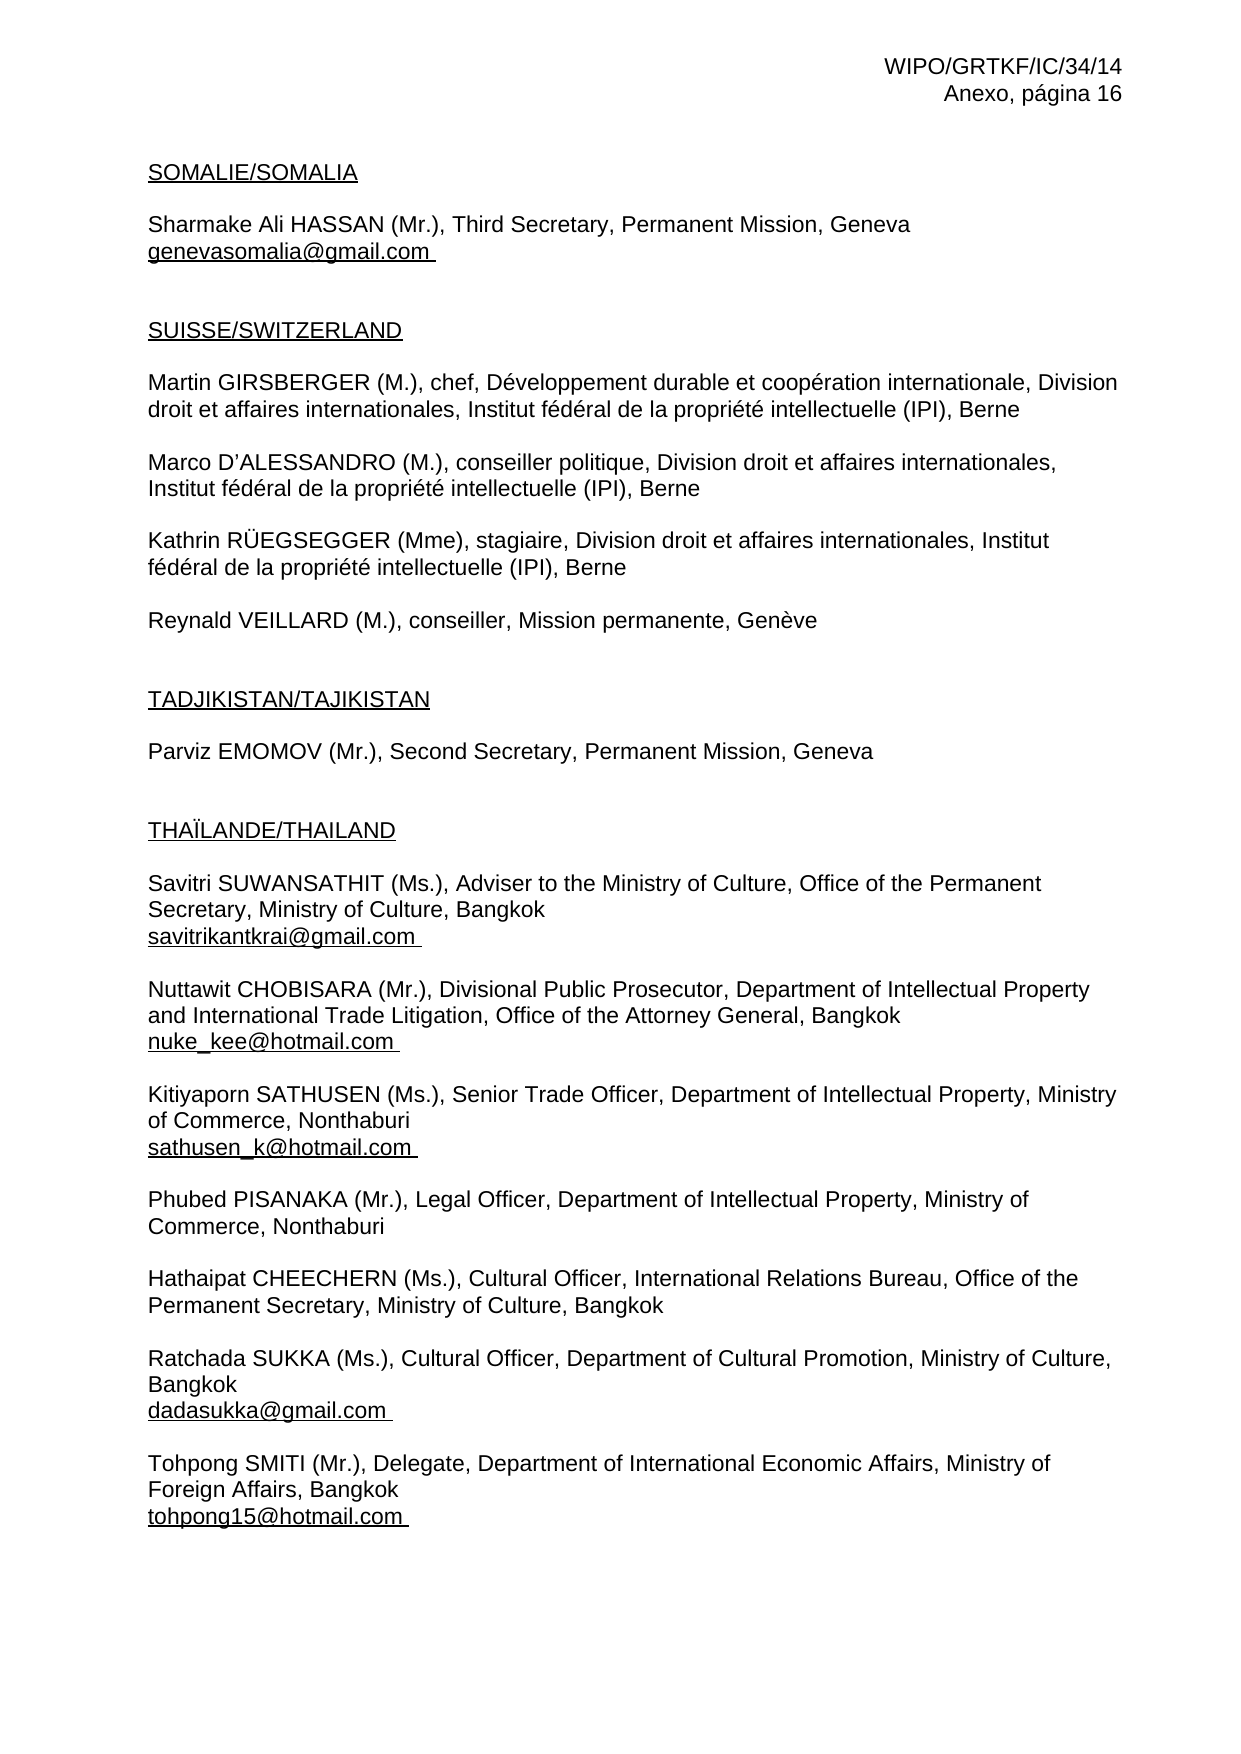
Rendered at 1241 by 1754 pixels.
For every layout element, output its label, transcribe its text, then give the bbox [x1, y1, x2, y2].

text Parviz EMOMOV (Mr.), Second Secretary, Permanent Mission, Geneva [148, 738, 1122, 765]
text tohpong15@hotmail.com [148, 1503, 1122, 1529]
text SOMALIE/SOMALIA [148, 158, 1122, 185]
text THAÏLANDE/THAILAND [148, 817, 1122, 844]
text dadasukka@gmail.com [148, 1397, 1122, 1423]
text Martin GIRSBERGER (M.), chef, Développement durable et coopération internationale, Division droit et affaires internationales, Institut fédéral de la propriété intellectuelle (IPI), Berne [148, 369, 1122, 422]
text Phubed PISANAKA (Mr.), Legal Officer, Department of Intellectual Property, Ministry of Commerce, Nonthaburi [148, 1186, 1122, 1239]
text Savitri SUWANSATHIT (Ms.), Adviser to the Ministry of Culture, Office of the Permanent Secretary, Ministry of Culture, Bangkok [148, 870, 1122, 923]
text TADJIKISTAN/TAJIKISTAN [148, 686, 1122, 712]
text Kathrin RÜEGSEGGER (Mme), stagiaire, Division droit et affaires internationales, Institut fédéral de la propriété intellectuelle (IPI), Berne [148, 527, 1122, 580]
text Hathaipat CHEECHERN (Ms.), Cultural Officer, International Relations Bureau, Office of the Permanent Secretary, Ministry of Culture, Bangkok [148, 1265, 1122, 1318]
text Reynald VEILLARD (M.), conseiller, Mission permanente, Genève [148, 607, 1122, 633]
text Nuttawit CHOBISARA (Mr.), Divisional Public Prosecutor, Department of Intellectual Property and International Trade Litigation, Office of the Attorney General, Bangkok [148, 976, 1122, 1028]
text Sharmake Ali HASSAN (Mr.), Third Secretary, Permanent Mission, Geneva [148, 211, 1122, 238]
text Kitiyaporn SATHUSEN (Ms.), Senior Trade Officer, Department of Intellectual Property, Ministry of Commerce, Nonthaburi [148, 1081, 1122, 1134]
text Ratchada SUKKA (Ms.), Cultural Officer, Department of Cultural Promotion, Ministry of Culture, Bangkok [148, 1344, 1122, 1397]
text genevasomalia@gmail.com [148, 238, 1122, 264]
text Marco D’ALESSANDRO (M.), conseiller politique, Division droit et affaires internationales, Institut fédéral de la propriété intellectuelle (IPI), Berne [148, 448, 1122, 501]
text savitrikantkrai@gmail.com [148, 923, 1122, 949]
text Tohpong SMITI (Mr.), Delegate, Department of International Economic Affairs, Ministry of Foreign Affairs, Bangkok [148, 1450, 1122, 1503]
text SUISSE/SWITZERLAND [148, 317, 1122, 343]
text sathusen_k@hotmail.com [148, 1134, 1122, 1160]
text nuke_kee@hotmail.com [148, 1028, 1122, 1054]
